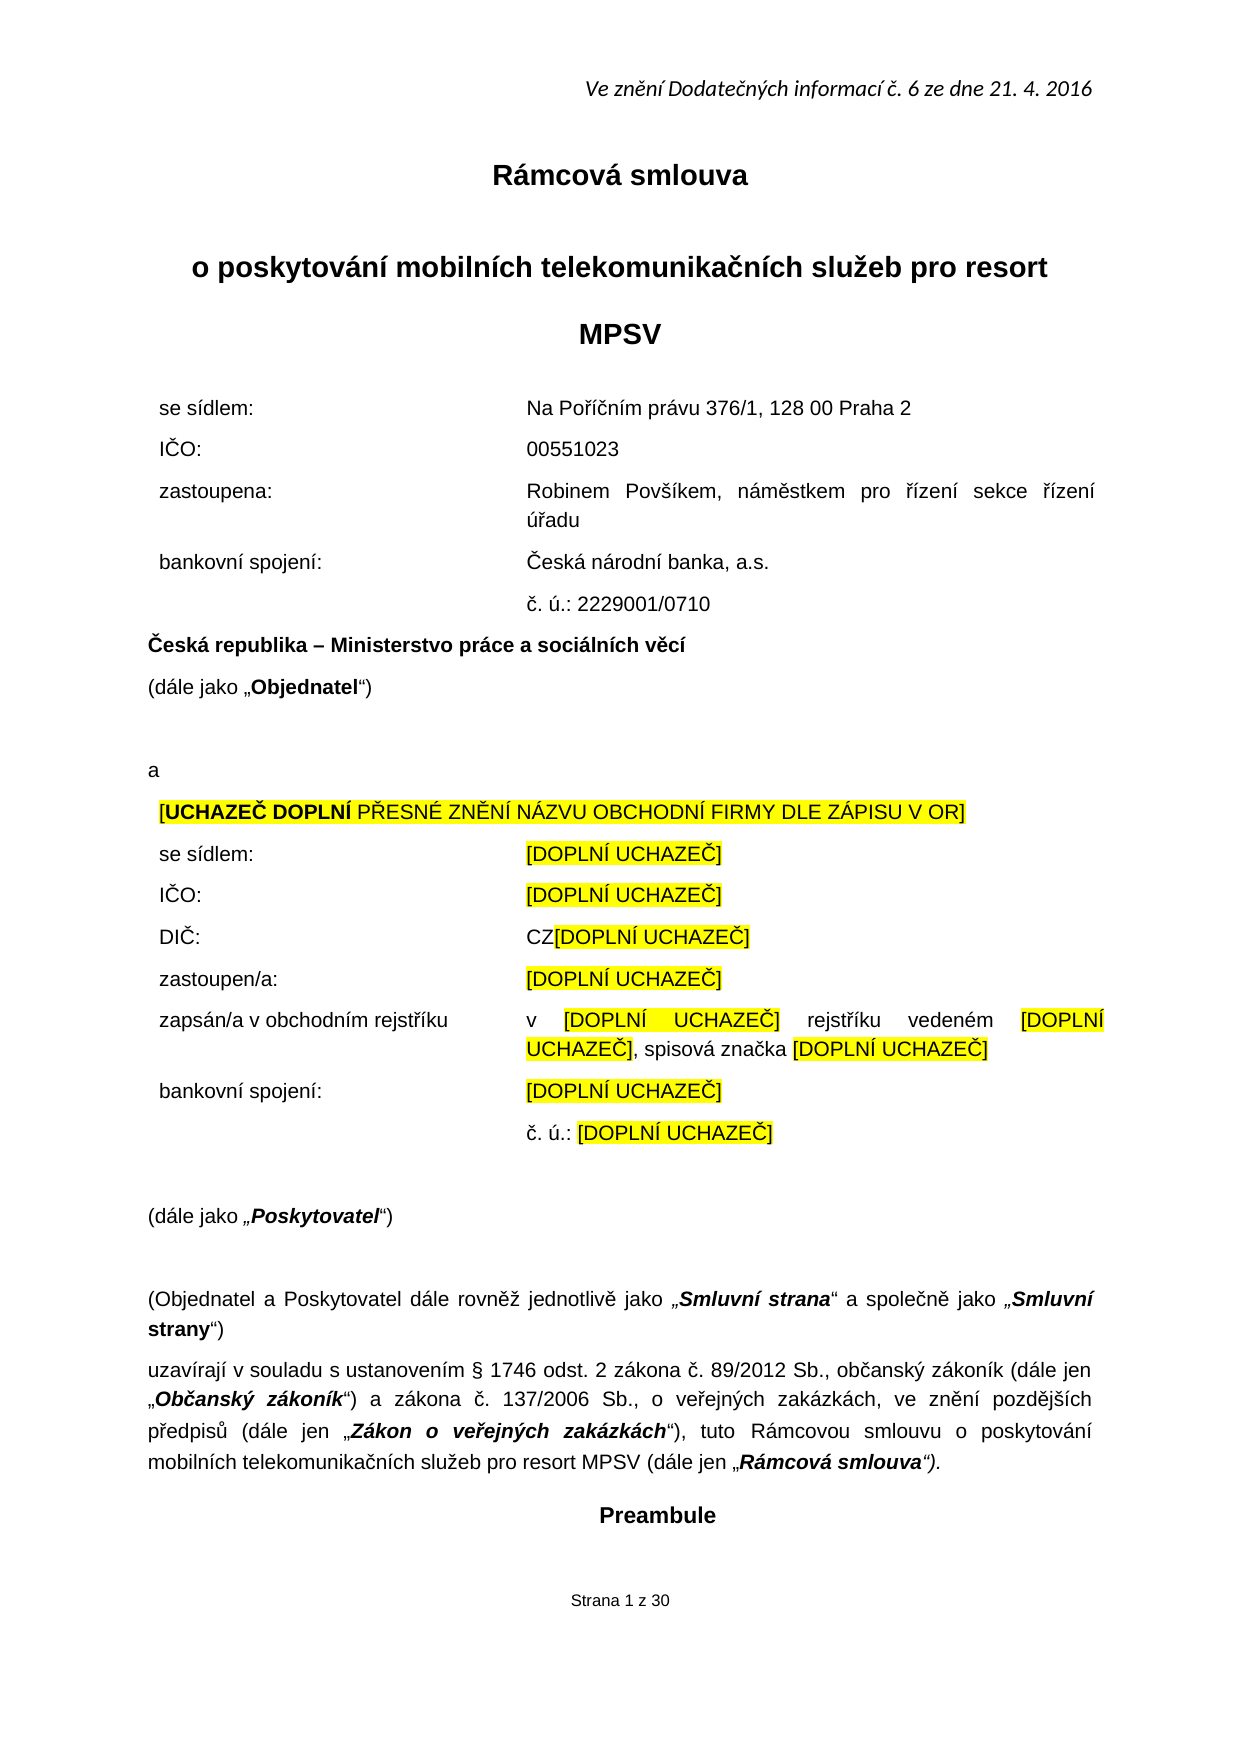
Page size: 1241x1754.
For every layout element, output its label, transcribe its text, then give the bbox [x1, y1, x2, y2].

table_cell Česká národní banka, a.s. č. ú.: 2229001/0710 [515, 545, 1107, 628]
subtitle Rámcová smlouva [148, 158, 1093, 191]
table_cell [DOPLNÍ UCHAZEČ] [515, 878, 1115, 919]
table_cell se sídlem: [148, 836, 515, 878]
table_cell v [DOPLNÍ UCHAZEČ] rejstříku vedeném [DOPLNÍ UCHAZEČ], spisová značka [DOPLNÍ UCHAZEČ] [515, 1003, 1115, 1074]
table_cell [DOPLNÍ UCHAZEČ] [515, 961, 1115, 1003]
table_cell 00551023 [515, 432, 1107, 474]
text (Objednatel a Poskytovatel dále rovněž jednotlivě jako „Smluvní strana“ a společně jako „Smluvní strany“) [148, 1282, 1093, 1340]
subtitle o poskytování mobilních telekomunikačních služeb pro resort MPSV [148, 250, 1093, 351]
table_cell IČO: [148, 432, 515, 474]
table_cell CZ[DOPLNÍ UCHAZEČ] [515, 920, 1115, 961]
table_cell DIČ: [148, 920, 515, 961]
table_cell IČO: [148, 878, 515, 919]
table_header se sídlem: [148, 390, 515, 432]
text Česká republika – Ministerstvo práce a sociálních věcí [148, 628, 1093, 657]
list Preambule [223, 1499, 1093, 1528]
text a [148, 753, 1093, 782]
table_cell [DOPLNÍ UCHAZEČ] [515, 836, 1115, 878]
table_cell zastoupen/a: [148, 961, 515, 1003]
table_header [UCHAZEČ DOPLNÍ PŘESNÉ ZNĚNÍ NÁZVU OBCHODNÍ FIRMY DLE ZÁPISU V OR] [148, 795, 1115, 836]
table_header Na Poříčním právu 376/1, 128 00 Praha 2 [515, 390, 1107, 432]
table_cell bankovní spojení: [148, 1074, 515, 1157]
table_cell zastoupena: [148, 474, 515, 544]
table_cell Robinem Povšíkem, náměstkem pro řízení sekce řízení úřadu [515, 474, 1107, 544]
table_cell [DOPLNÍ UCHAZEČ] č. ú.: [DOPLNÍ UCHAZEČ] [515, 1074, 1115, 1157]
text (dále jako „Objednatel“) [148, 669, 1093, 699]
text (dále jako „Poskytovatel“) [148, 1199, 1093, 1228]
table_cell zapsán/a v obchodním rejstříku [148, 1003, 515, 1074]
table_cell bankovní spojení: [148, 545, 515, 628]
text uzavírají v souladu s ustanovením § 1746 odst. 2 zákona č. 89/2012 Sb., občanský zákoník (dále jen „Občanský zákoník“) a zákona č. 137/2006 Sb., o veřejných zakázkách, ve znění pozdějších předpisů (dále jen „Zákon o veřejných zakázkách“), tuto Rámcovou smlouvu o poskytování mobilních telekomunikačních služeb pro resort MPSV (dále jen „Rámcová smlouva“). [148, 1353, 1093, 1474]
